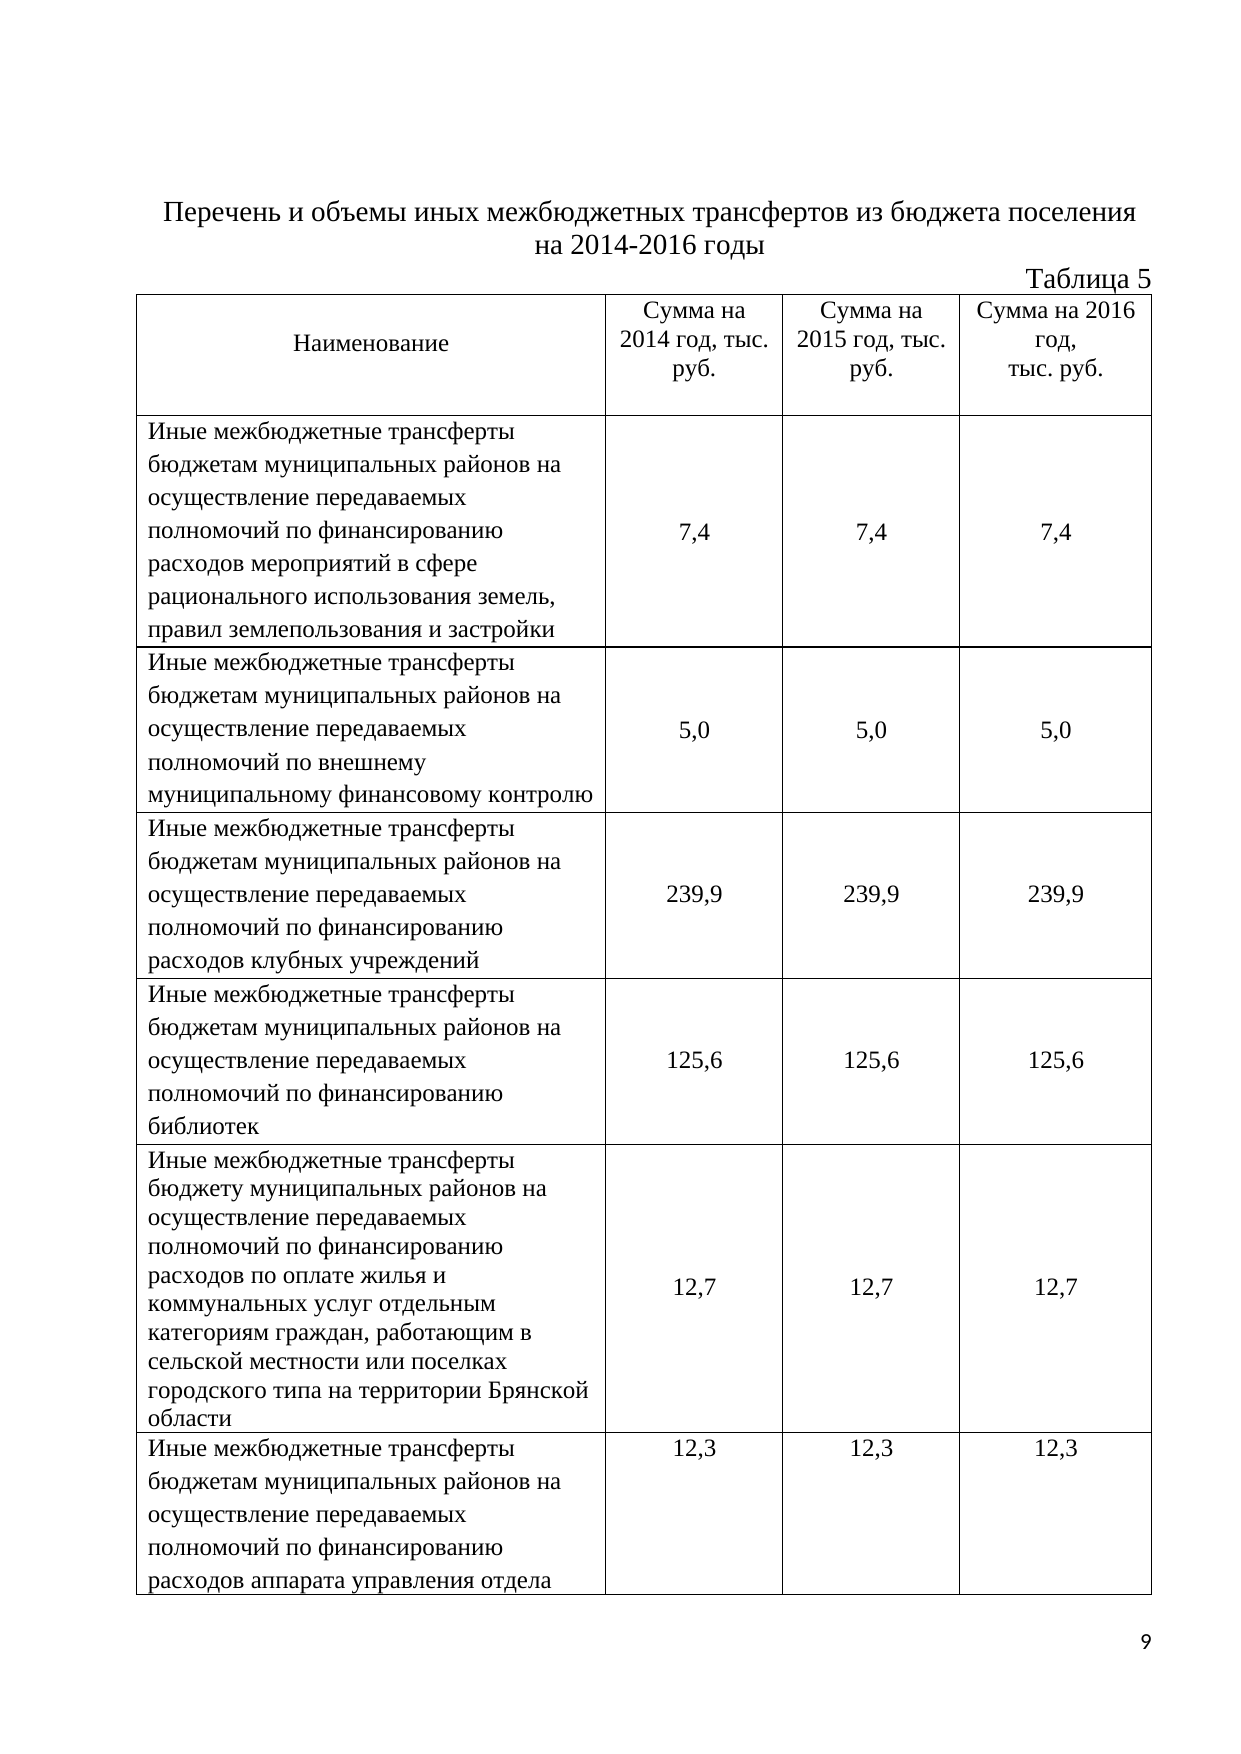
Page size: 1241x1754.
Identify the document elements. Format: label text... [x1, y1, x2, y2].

table_cell 239,9 [606, 813, 782, 978]
table_cell 239,9 [960, 813, 1151, 978]
table_cell 12,3 [606, 1433, 782, 1594]
table_cell 7,4 [960, 416, 1151, 646]
table_header Сумма на 2015 год, тыс. руб. [783, 295, 959, 415]
table_cell 5,0 [960, 648, 1151, 812]
title Таблица 5 [148, 261, 1152, 294]
table_cell 12,3 [783, 1433, 959, 1594]
table_header Сумма на 2014 год, тыс. руб. [606, 295, 782, 415]
table_cell 125,6 [960, 979, 1151, 1144]
table_cell Иные межбюджетные трансферты бюджетам муниципальных районов на осуществление передаваемых полномочий по финансированию библиотек [137, 979, 605, 1144]
table_header Сумма на 2016 год, тыс. руб. [960, 295, 1151, 415]
title Перечень и объемы иных межбюджетных трансфертов из бюджета поселения на 2014-2016 годы [148, 194, 1152, 261]
table_cell Иные межбюджетные трансферты бюджетам муниципальных районов на осуществление передаваемых полномочий по финансированию расходов клубных учреждений [137, 813, 605, 978]
table_cell 12,3 [960, 1433, 1151, 1594]
table_cell 5,0 [606, 648, 782, 812]
table_cell 239,9 [783, 813, 959, 978]
table_cell 12,7 [783, 1145, 959, 1432]
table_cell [137, 1433, 605, 1594]
table_cell Иные межбюджетные трансферты бюджетам муниципальных районов на осуществление передаваемых полномочий по финансированию расходов мероприятий в сфере рационального использования земель, правил землепользования и застройки [137, 416, 605, 646]
table_cell 12,7 [606, 1145, 782, 1432]
table_cell 7,4 [606, 416, 782, 646]
table_cell 12,7 [960, 1145, 1151, 1432]
table_cell 125,6 [606, 979, 782, 1144]
table_cell 5,0 [783, 648, 959, 812]
table_cell 7,4 [783, 416, 959, 646]
table_cell 125,6 [783, 979, 959, 1144]
table_cell Иные межбюджетные трансферты бюджету муниципальных районов на осуществление передаваемых полномочий по финансированию расходов по оплате жилья и коммунальных услуг отдельным категориям граждан, работающим в сельской местности или поселках городского типа на территории Брянской области [137, 1145, 605, 1432]
table_header Наименование [137, 295, 605, 415]
table_cell Иные межбюджетные трансферты бюджетам муниципальных районов на осуществление передаваемых полномочий по внешнему муниципальному финансовому контролю [137, 648, 605, 812]
